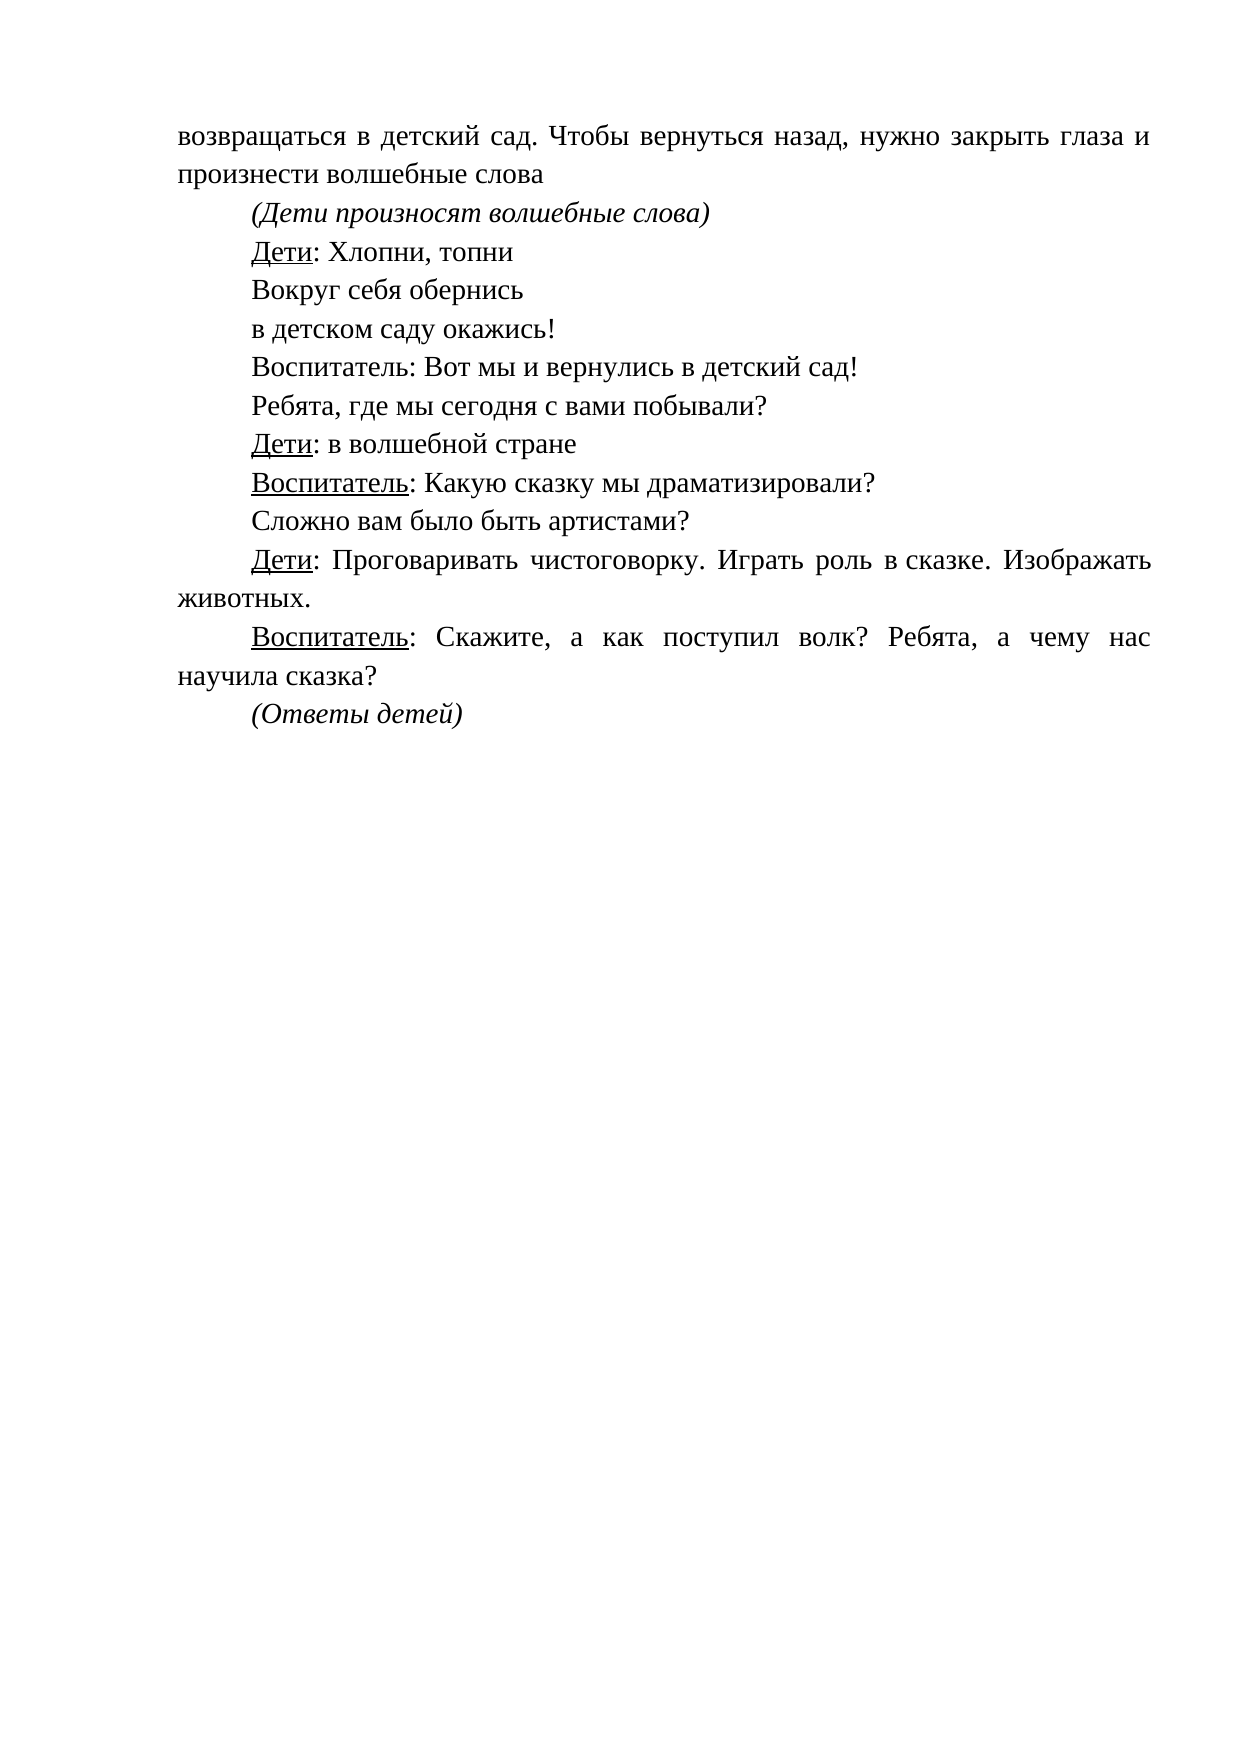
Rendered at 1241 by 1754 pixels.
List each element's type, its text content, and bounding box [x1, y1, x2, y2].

text в детском саду окажись! [177, 311, 1152, 344]
text Воспитатель: Какую сказку мы драматизировали? [177, 465, 1152, 498]
text (Дети произносят волшебные слова) [177, 195, 1152, 229]
text Ребята, где мы сегодня с вами побывали? [177, 388, 1152, 421]
text (Ответы детей) [177, 696, 1152, 730]
text Дети: Проговаривать чистоговорку. Играть роль в сказке. Изображать животных. [177, 542, 1152, 614]
text Дети: Хлопни, топни [177, 234, 1152, 267]
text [177, 118, 1152, 190]
text Вокруг себя обернись [177, 272, 1152, 306]
text Дети: в волшебной стране [177, 426, 1152, 460]
text Воспитатель: Скажите, а как поступил волк? Ребята, а чему нас научила сказка? [177, 619, 1152, 691]
text Сложно вам было быть артистами? [177, 503, 1152, 537]
text Воспитатель: Вот мы и вернулись в детский сад! [177, 349, 1152, 383]
